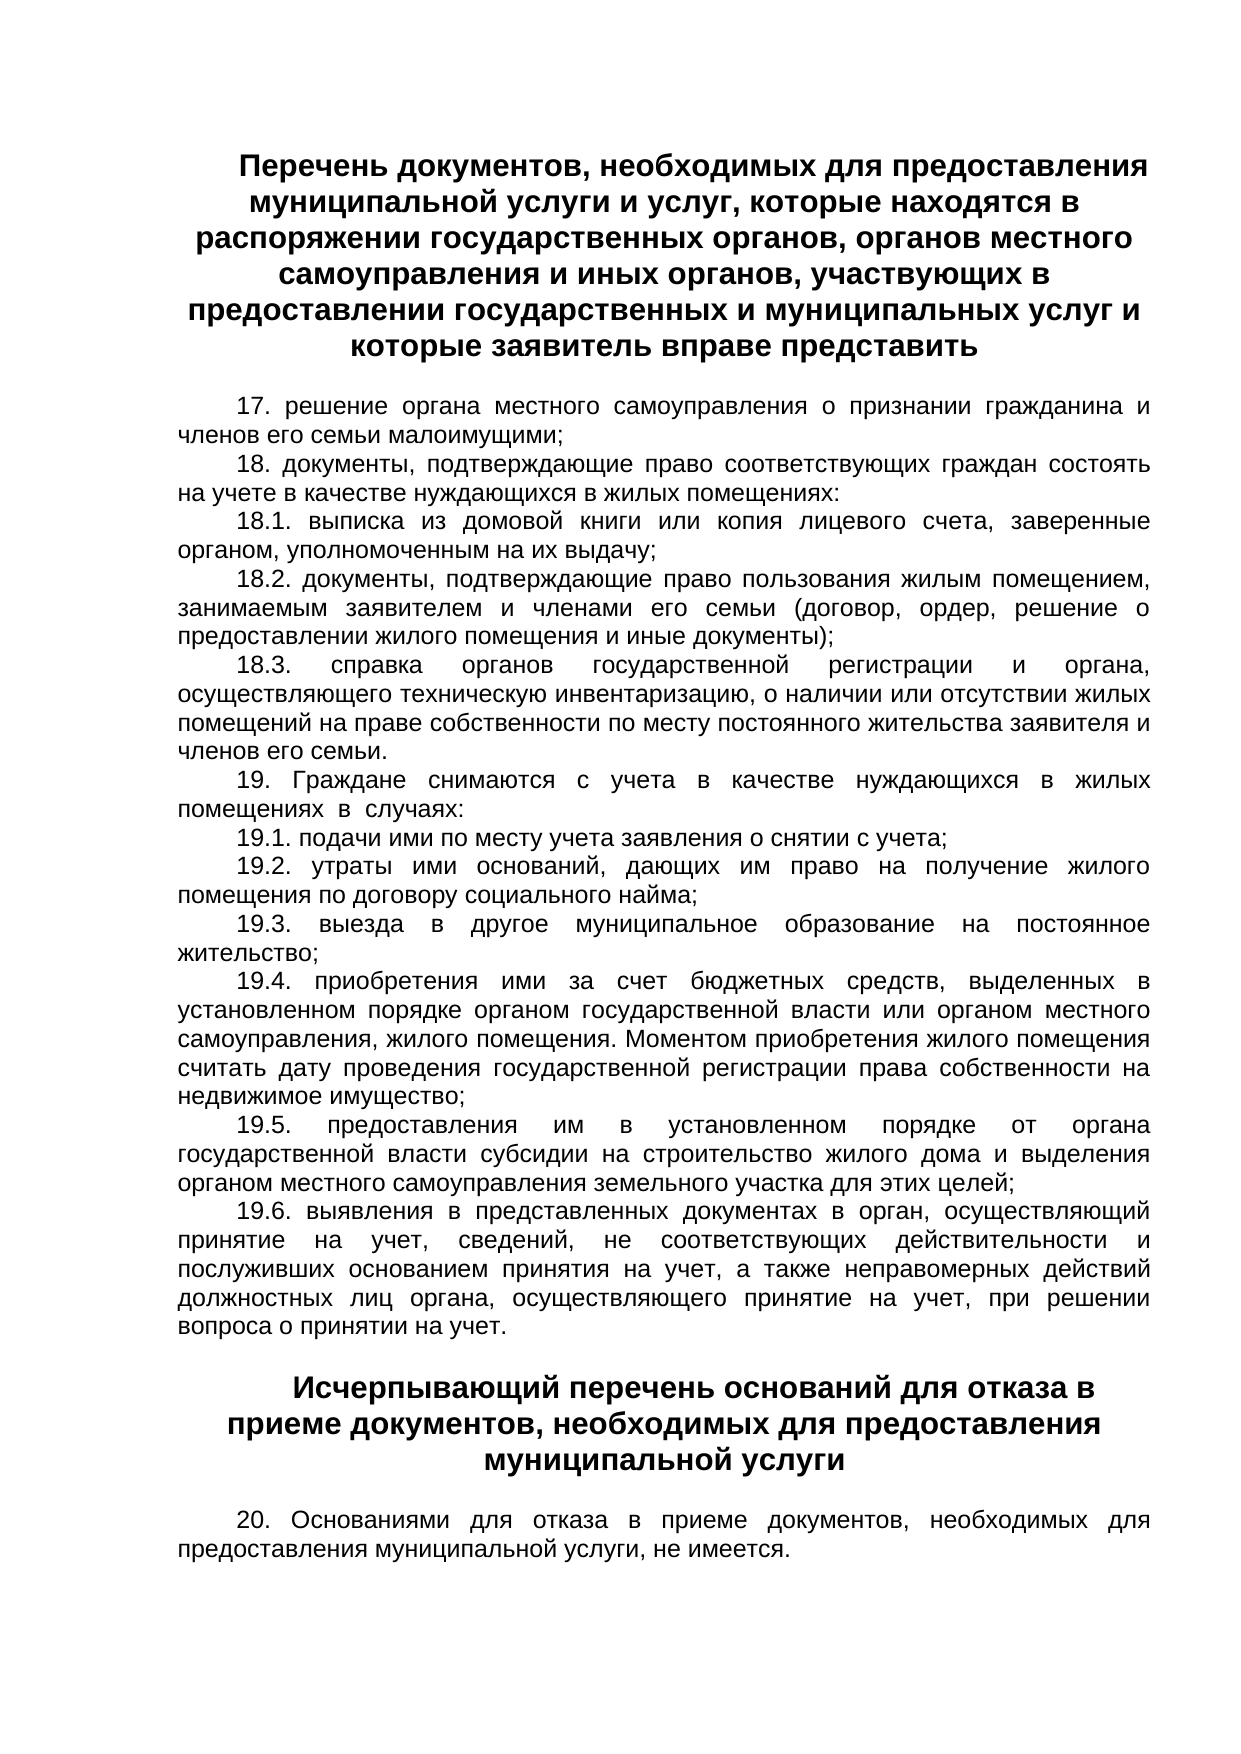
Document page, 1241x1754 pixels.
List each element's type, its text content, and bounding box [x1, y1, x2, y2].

text 18.3. справка органов государственной регистрации и органа, осуществляющего техническую инвентаризацию, о наличии или отсутствии жилых помещений на праве собственности по месту постоянного жительства заявителя и членов его семьи. [177, 650, 1152, 765]
text 19.3. выезда в другое муниципальное образование на постоянное жительство; [177, 909, 1152, 966]
text 19.2. утраты ими оснований, дающих им право на получение жилого помещения по договору социального найма; [177, 851, 1152, 909]
text 19.5. предоставления им в установленном порядке от органа государственной власти субсидии на строительство жилого дома и выделения органом местного самоуправления земельного участка для этих целей; [177, 1110, 1152, 1196]
text 18.2. документы, подтверждающие право пользования жилым помещением, занимаемым заявителем и членами его семьи (договор, ордер, решение о предоставлении жилого помещения и иные документы); [177, 564, 1152, 650]
text 19.1. подачи ими по месту учета заявления о снятии с учета; [177, 822, 1152, 851]
text 17. решение органа местного самоуправления о признании гражданина и членов его семьи малоимущими; [177, 391, 1152, 449]
text 19.6. выявления в представленных документах в орган, осуществляющий принятие на учет, сведений, не соответствующих действительности и послуживших основанием принятия на учет, а также неправомерных действий должностных лиц органа, осуществляющего принятие на учет, при решении вопроса о принятии на учет. [177, 1196, 1152, 1340]
text 19.4. приобретения ими за счет бюджетных средств, выделенных в установленном порядке органом государственной власти или органом местного самоуправления, жилого помещения. Моментом приобретения жилого помещения считать дату проведения государственной регистрации права собственности на недвижимое имущество; [177, 966, 1152, 1110]
text 19. Граждане снимаются с учета в качестве нуждающихся в жилых помещениях в случаях: [177, 765, 1152, 822]
subtitle Перечень документов, необходимых для предоставления муниципальной услуги и услуг, которые находятся в распоряжении государственных органов, органов местного самоуправления и иных органов, участвующих в предоставлении государственных и муниципальных услуг и которые заявитель вправе представить [177, 147, 1152, 362]
subtitle Исчерпывающий перечень оснований для отказа в приеме документов, необходимых для предоставления муниципальной услуги [177, 1369, 1152, 1477]
text 20. Основаниями для отказа в приеме документов, необходимых для предоставления муниципальной услуги, не имеется. [177, 1505, 1152, 1563]
text 18. документы, подтверждающие право соответствующих граждан состоять на учете в качестве нуждающихся в жилых помещениях: [177, 449, 1152, 506]
text 18.1. выписка из домовой книги или копия лицевого счета, заверенные органом, уполномоченным на их выдачу; [177, 506, 1152, 564]
